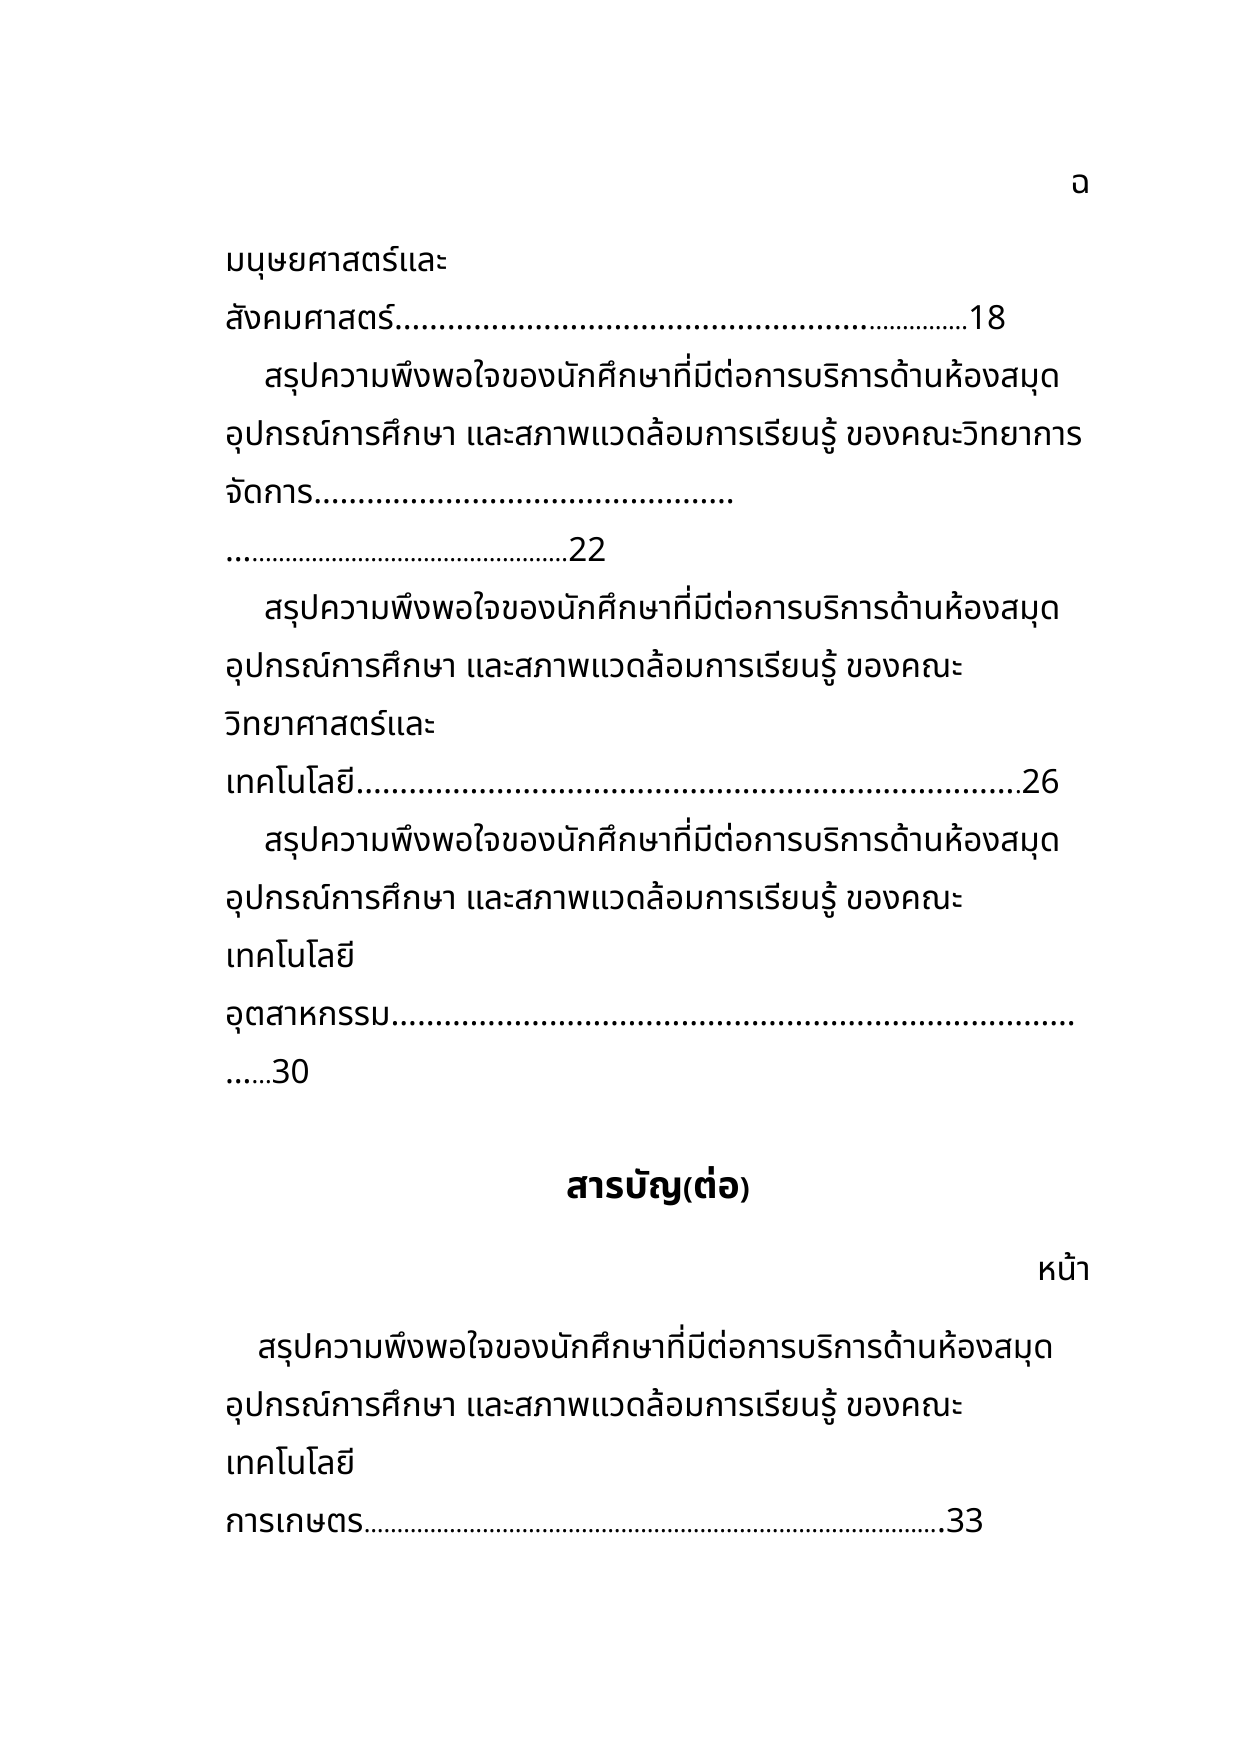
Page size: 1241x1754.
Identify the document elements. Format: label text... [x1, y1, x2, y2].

text สรุปความพึงพอใจของนักศึกษาที่มีต่อการบริการด้านห้องสมุด อุปกรณ์การศึกษา และสภาพแวดล้อมการเรียนรู้ ของคณะเทคโนโลยีอุตสาหกรรม………………………………………………………………………...30 [225, 816, 1090, 1098]
text สารบัญ(ต่อ) [225, 1159, 1090, 1215]
text สรุปความพึงพอใจของนักศึกษาที่มีต่อการบริการด้านห้องสมุด อุปกรณ์การศึกษา และสภาพแวดล้อมการเรียนรู้ ของคณะวิทยาศาสตร์และเทคโนโลยี………………………………………………………………….26 [225, 584, 1090, 808]
text สรุปความพึงพอใจของนักศึกษาที่มีต่อการบริการด้านห้องสมุด อุปกรณ์การศึกษา และสภาพแวดล้อมการเรียนรู้ ของคณะวิทยาการจัดการ……………………………………………..……………………………………….22 [225, 352, 1090, 576]
text หน้า [225, 1244, 1090, 1295]
text สรุปความพึงพอใจของนักศึกษาที่มีต่อการบริการด้านห้องสมุด อุปกรณ์การศึกษา และสภาพแวดล้อมการเรียนรู้ ของคณะเทคโนโลยีการเกษตร…………………………………………………………………………….33 [225, 1323, 1090, 1548]
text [225, 236, 1090, 344]
